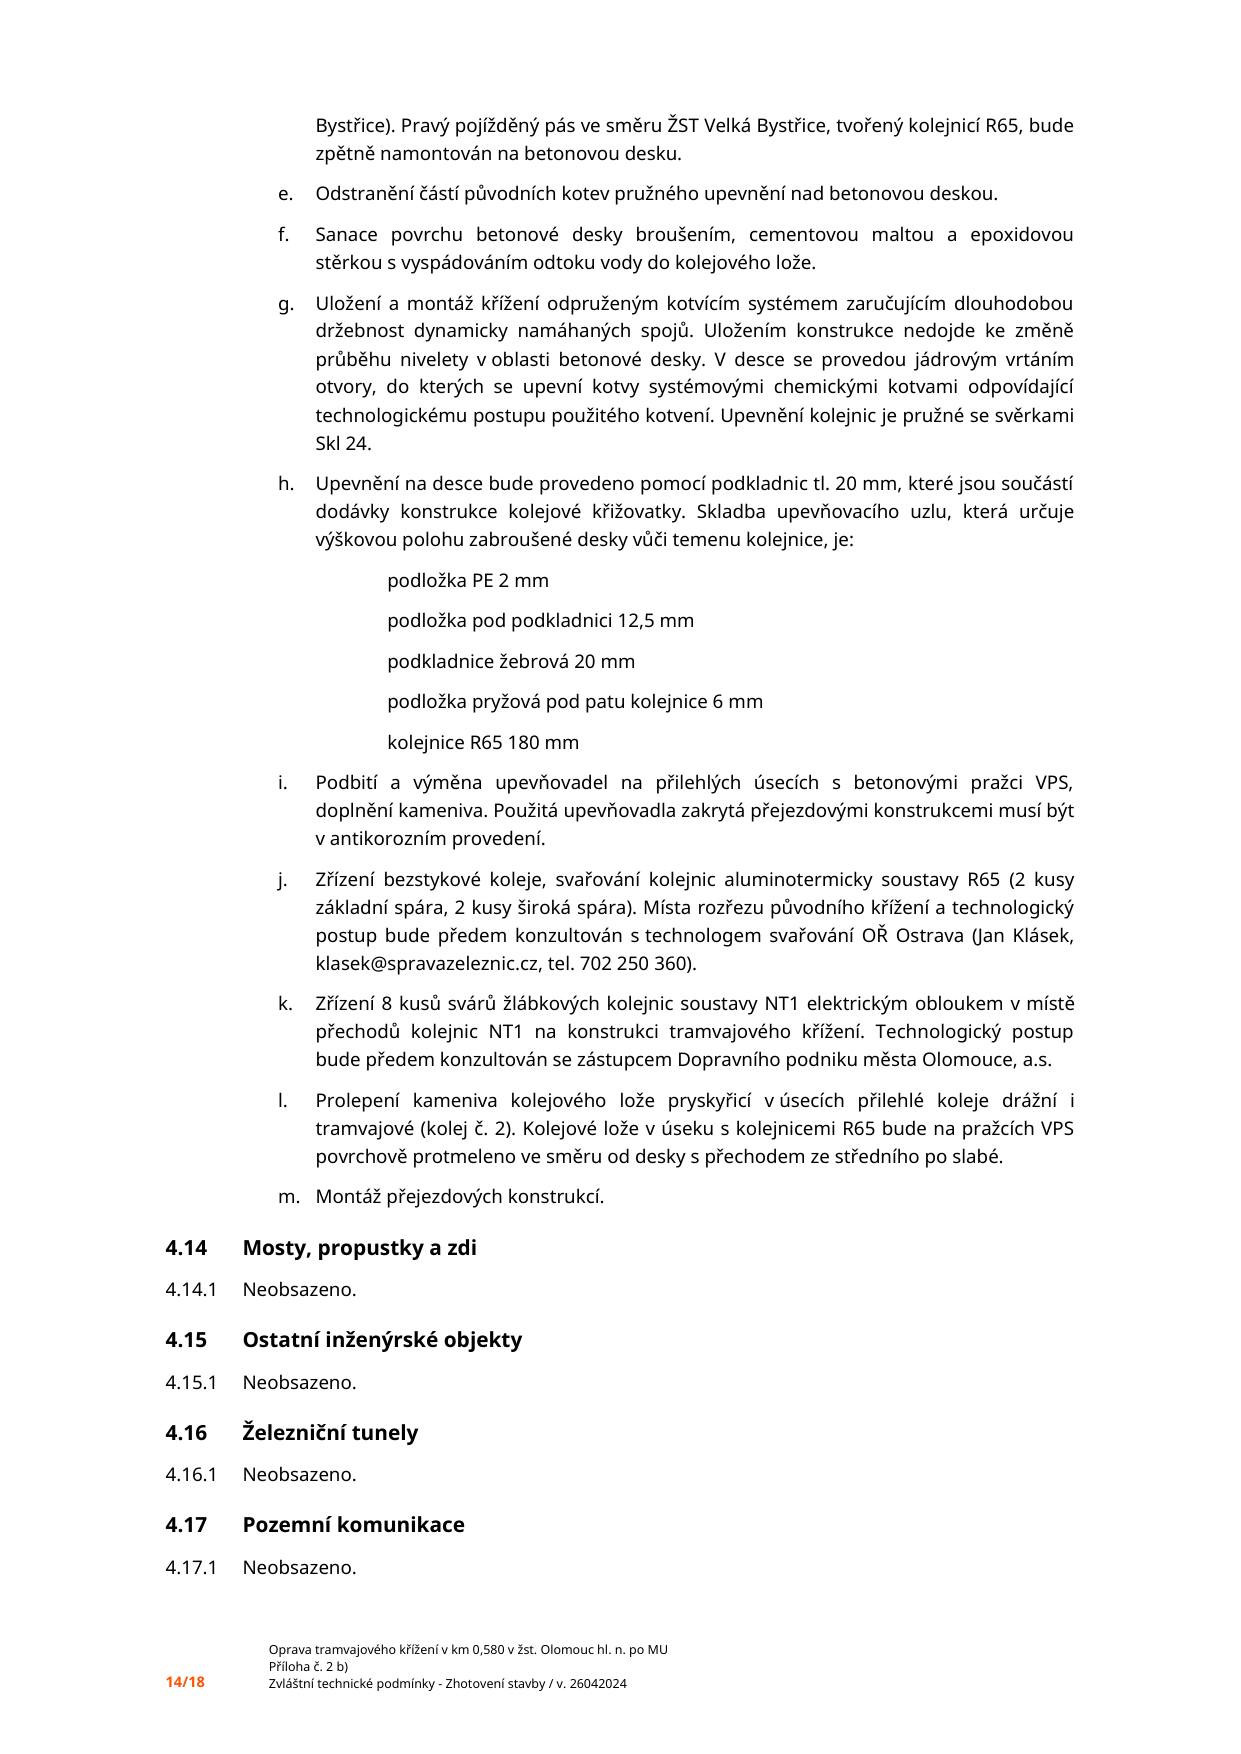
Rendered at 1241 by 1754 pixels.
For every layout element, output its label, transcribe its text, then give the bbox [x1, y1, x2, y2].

list podkladnice žebrová 20 mm [315, 648, 1075, 673]
list kolejnice R65 180 mm [314, 729, 1075, 754]
list Zřízení bezstykové koleje, svařování kolejnic aluminotermicky soustavy R65 (2 kusy základní spára, 2 kusy široká spára). Místa rozřezu původního křížení a technologický postup bude předem konzultován s technologem svařování OŘ Ostrava (Jan Klásek, klasek@spravazeleznic.cz, tel. 702 250 360). [278, 866, 1075, 976]
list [278, 112, 1075, 166]
list podložka pod podkladnici 12,5 mm [315, 607, 1075, 633]
list Zřízení 8 kusů svárů žlábkových kolejnic soustavy NT1 elektrickým obloukem v místě přechodů kolejnic NT1 na konstrukci tramvajového křížení. Technologický postup bude předem konzultován se zástupcem Dopravního podniku města Olomouce, a.s. [278, 991, 1075, 1072]
text Neobsazeno. [165, 1276, 1075, 1302]
list Ostatní inženýrské objekty [165, 1325, 1075, 1354]
list Prolepení kameniva kolejového lože pryskyřicí v úsecích přilehlé koleje drážní i tramvajové (kolej č. 2). Kolejové lože v úseku s kolejnicemi R65 bude na pražcích VPS povrchově protmeleno ve směru od desky s přechodem ze středního po slabé. [278, 1087, 1075, 1169]
list Upevnění na desce bude provedeno pomocí podkladnic tl. 20 mm, které jsou součástí dodávky konstrukce kolejové křižovatky. Skladba upevňovacího uzlu, která určuje výškovou polohu zabroušené desky vůči temenu kolejnice, je: [278, 470, 1075, 552]
list podložka pryžová pod patu kolejnice 6 mm [315, 688, 1075, 714]
list Montáž přejezdových konstrukcí. [278, 1184, 1075, 1209]
list Uložení a montáž křížení odpruženým kotvícím systémem zaručujícím dlouhodobou držebnost dynamicky namáhaných spojů. Uložením konstrukce nedojde ke změně průběhu nivelety v oblasti betonové desky. V desce se provedou jádrovým vrtáním otvory, do kterých se upevní kotvy systémovými chemickými kotvami odpovídající technologickému postupu použitého kotvení. Upevnění kolejnic je pružné se svěrkami Skl 24. [278, 290, 1075, 455]
list Podbití a výměna upevňovadel na přilehlých úsecích s betonovými pražci VPS, doplnění kameniva. Použitá upevňovadla zakrytá přejezdovými konstrukcemi musí být v antikorozním provedení. [278, 769, 1075, 851]
text Neobsazeno. [165, 1369, 1075, 1394]
text Neobsazeno. [165, 1554, 1075, 1580]
text Neobsazeno. [165, 1462, 1075, 1487]
list Mosty, propustky a zdi [165, 1233, 1075, 1261]
list Sanace povrchu betonové desky broušením, cementovou maltou a epoxidovou stěrkou s vyspádováním odtoku vody do kolejového lože. [278, 221, 1075, 275]
list podložka PE 2 mm [315, 567, 1075, 592]
list Železniční tunely [165, 1418, 1075, 1446]
list Pozemní komunikace [165, 1511, 1075, 1539]
list Odstranění částí původních kotev pružného upevnění nad betonovou deskou. [278, 181, 1075, 206]
